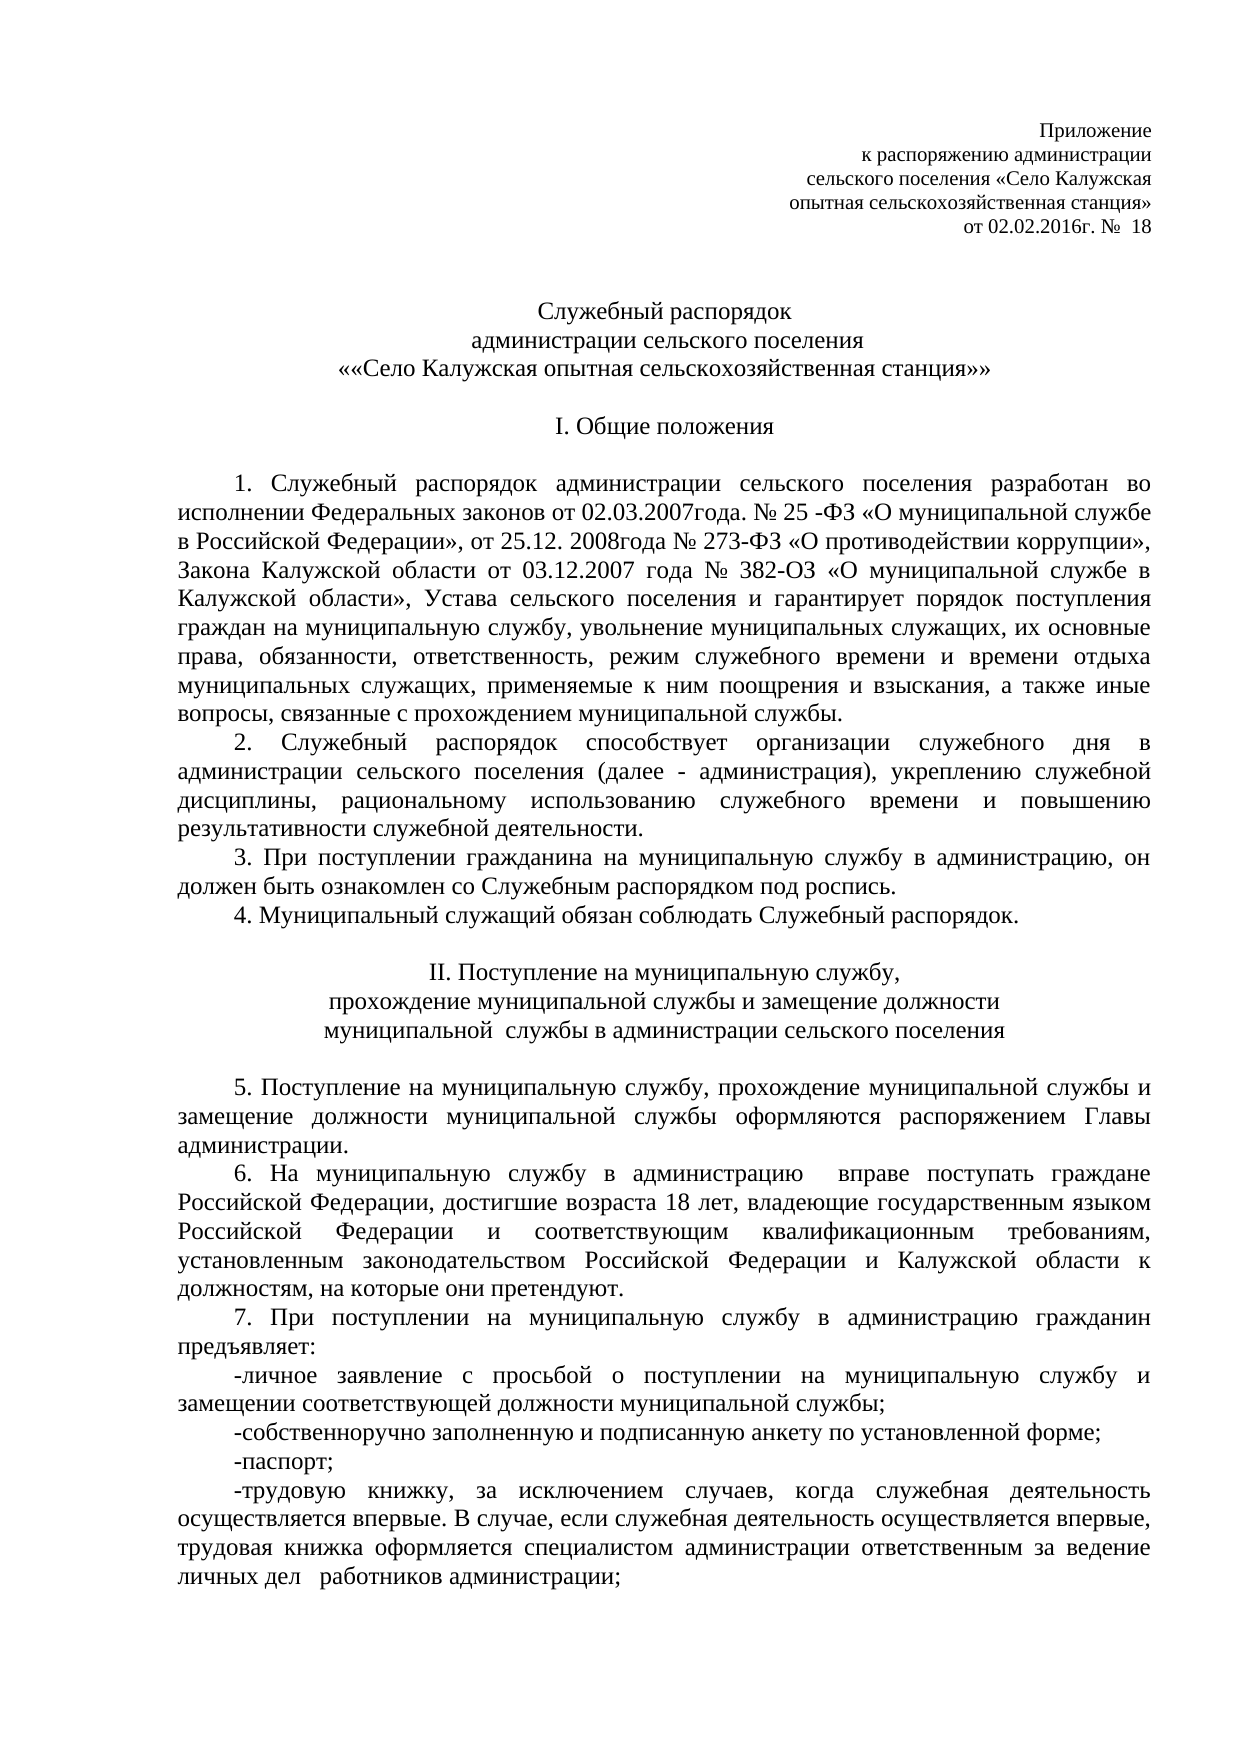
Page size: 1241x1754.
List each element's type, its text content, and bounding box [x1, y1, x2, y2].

text Приложение [325, 118, 1152, 142]
text 4. Муниципальный служащий обязан соблюдать Служебный распорядок. [177, 900, 1152, 928]
text 6. На муниципальную службу в администрацию вправе поступать граждане Российской Федерации, достигшие возраста 18 лет, владеющие государственным языком Российской Федерации и соответствующим квалификационным требованиям, установленным законодательством Российской Федерации и Калужской области к должностям, на которые они претендуют. [177, 1158, 1152, 1302]
text Служебный распорядок [177, 296, 1152, 325]
text -личное заявление с просьбой о поступлении на муниципальную службу и замещении соответствующей должности муниципальной службы; [177, 1360, 1152, 1417]
text к распоряжению администрации [325, 142, 1152, 166]
text II. Поступление на муниципальную службу, [177, 957, 1152, 986]
text I. Общие положения [177, 411, 1152, 440]
text прохождение муниципальной службы и замещение должности [177, 986, 1152, 1015]
text 5. Поступление на муниципальную службу, прохождение муниципальной службы и замещение должности муниципальной службы оформляются распоряжением Главы администрации. [177, 1072, 1152, 1158]
text -собственноручно заполненную и подписанную анкету по установленной форме; [177, 1417, 1152, 1446]
text сельского поселения «Село Калужская [325, 166, 1152, 190]
text 3. При поступлении гражданина на муниципальную службу в администрацию, он должен быть ознакомлен со Служебным распорядком под роспись. [177, 842, 1152, 900]
text 1. Служебный распорядок администрации сельского поселения разработан во исполнении Федеральных законов от 02.03.2007года. № 25 -ФЗ «О муниципальной службе в Российской Федерации», от 25.12. 2008года № 273-ФЗ «О противодействии коррупции», Закона Калужской области от 03.12.2007 года № 382-ОЗ «О муниципальной службе в Калужской области», Устава сельского поселения и гарантирует порядок поступления граждан на муниципальную службу, увольнение муниципальных служащих, их основные права, обязанности, ответственность, режим служебного времени и времени отдыха муниципальных служащих, применяемые к ним поощрения и взыскания, а также иные вопросы, связанные с прохождением муниципальной службы. [177, 468, 1152, 727]
text администрации сельского поселения [177, 325, 1152, 353]
text опытная сельскохозяйственная станция» [325, 190, 1152, 214]
text -паспорт; [177, 1446, 1152, 1475]
text ««Село Калужская опытная сельскохозяйственная станция»» [177, 353, 1152, 382]
text -трудовую книжку, за исключением случаев, когда служебная деятельность осуществляется впервые. В случае, если служебная деятельность осуществляется впервые, трудовая книжка оформляется специалистом администрации ответственным за ведение личных дел работников администрации; [177, 1475, 1152, 1590]
text от 02.02.2016г. № 18 [325, 214, 1152, 238]
text 2. Служебный распорядок способствует организации служебного дня в администрации сельского поселения (далее - администрация), укреплению служебной дисциплины, рациональному использованию служебного времени и повышению результативности служебной деятельности. [177, 727, 1152, 842]
text 7. При поступлении на муниципальную службу в администрацию гражданин предъявляет: [177, 1302, 1152, 1360]
text муниципальной службы в администрации сельского поселения [177, 1015, 1152, 1043]
